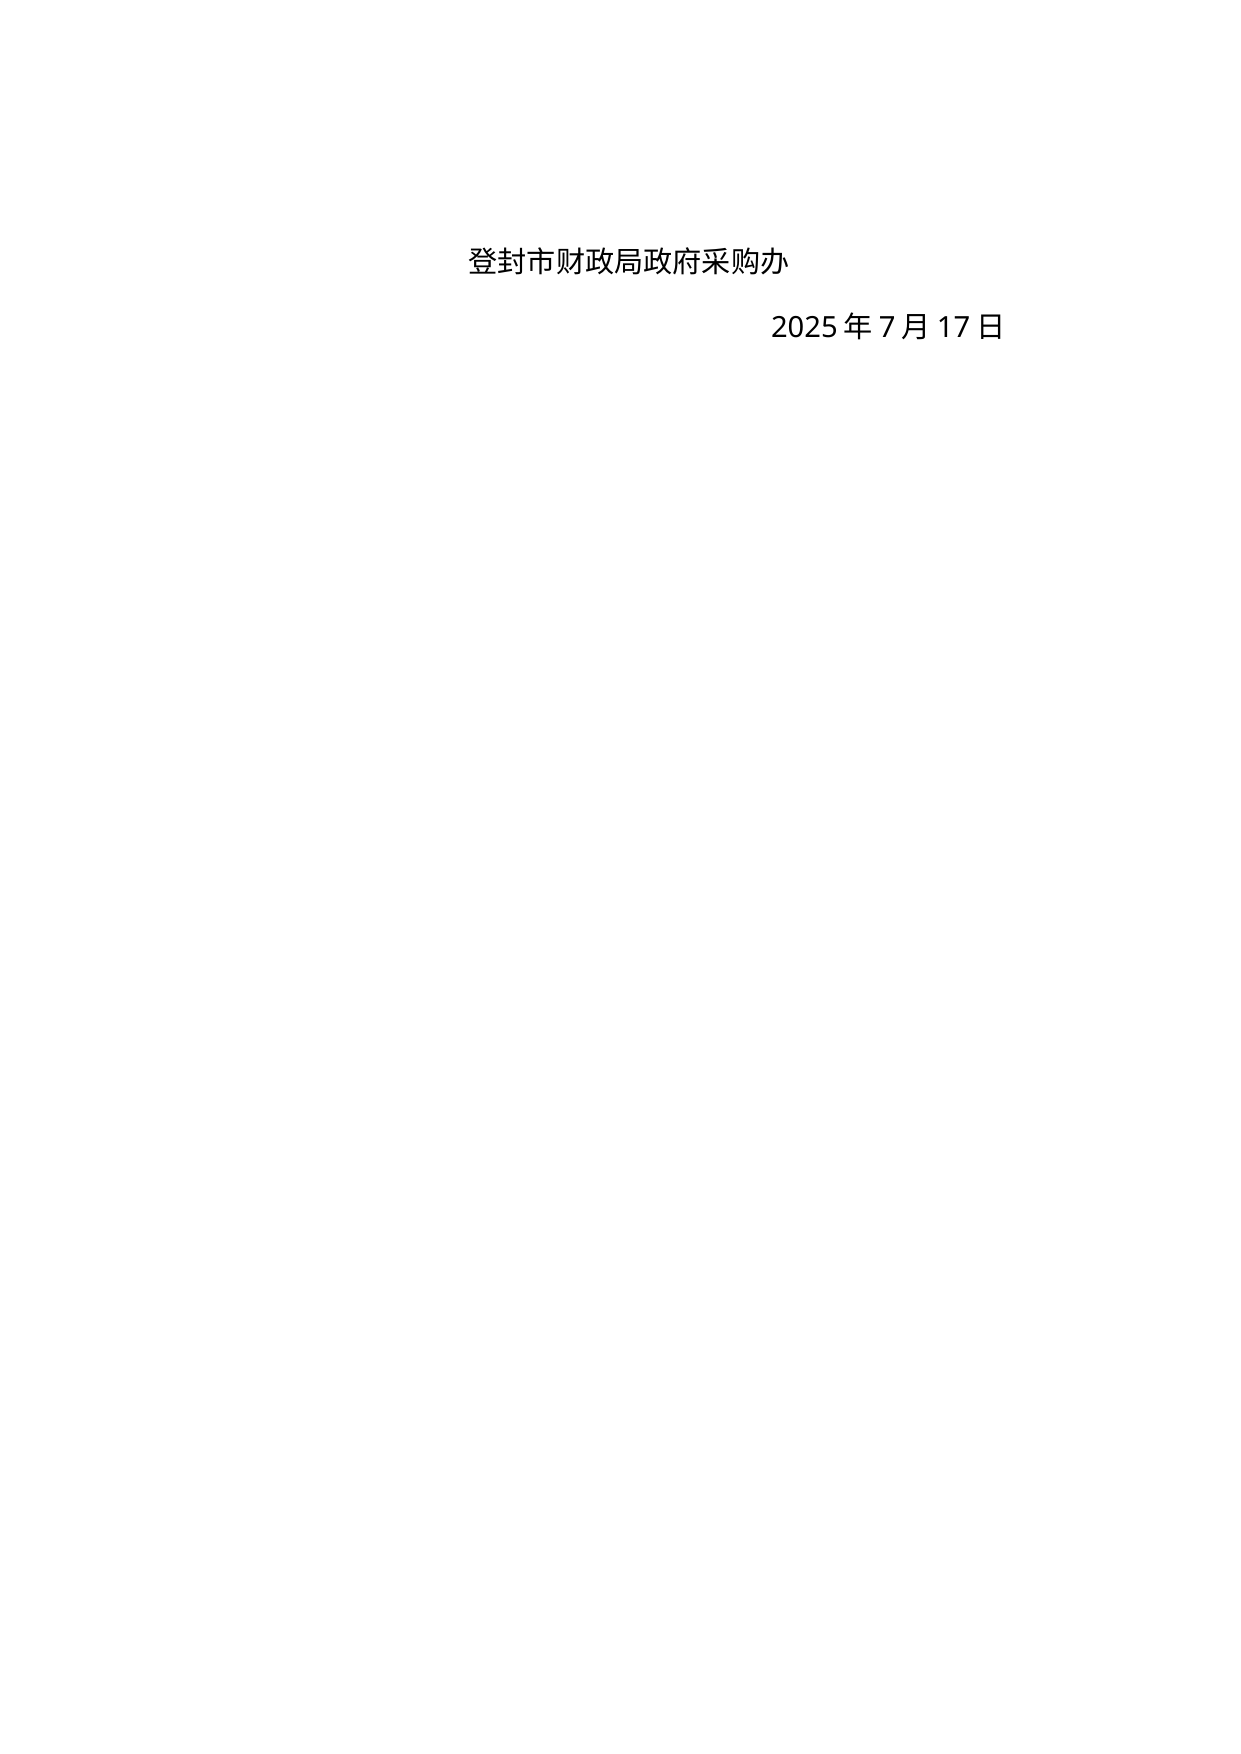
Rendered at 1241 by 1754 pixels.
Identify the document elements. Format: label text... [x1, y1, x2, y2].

text 登封市财政局政府采购办 [187, 227, 1053, 292]
text 2025年7月 17日 [187, 292, 1053, 357]
